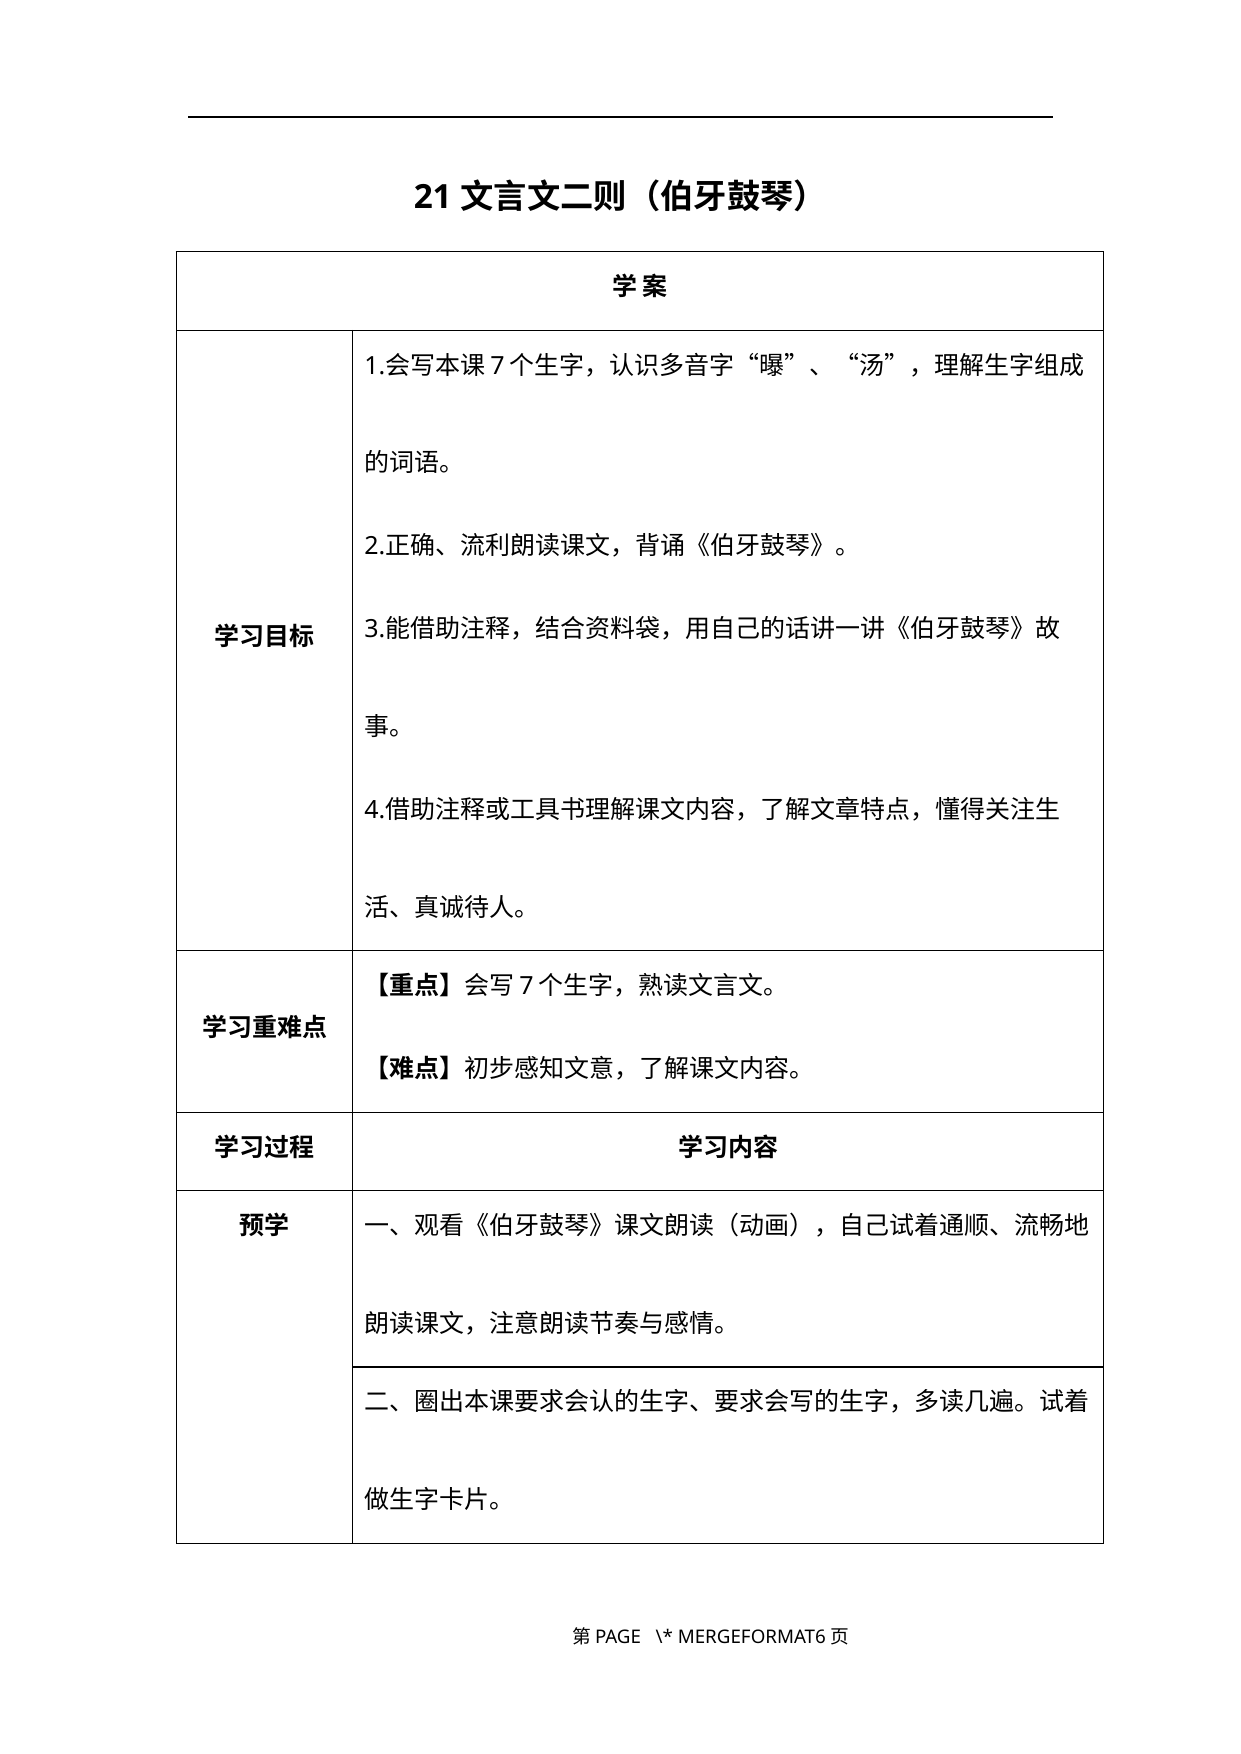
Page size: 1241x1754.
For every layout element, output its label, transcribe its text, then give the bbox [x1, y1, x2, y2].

table_cell 【重点】会写7个生字，熟读文言文。 【难点】初步感知文意，了解课文内容。 [353, 951, 1103, 1112]
table_cell 学习目标 [177, 331, 352, 950]
table_cell 学习过程 [177, 1113, 352, 1190]
table_cell 二、圈出本课要求会认的生字、要求会写的生字，多读几遍。试着做生字卡片。 [353, 1368, 1103, 1542]
table_cell 学习内容 [353, 1113, 1103, 1190]
text 21 文言文二则（伯牙鼓琴） [187, 162, 1053, 227]
table_cell 学习重难点 [177, 951, 352, 1112]
table_cell 一、观看《伯牙鼓琴》课文朗读（动画），自己试着通顺、流畅地朗读课文，注意朗读节奏与感情。 [353, 1191, 1103, 1366]
table_cell 1.会写本课7个生字，认识多音字“曝”、“汤”，理解生字组成的词语。 2.正确、流利朗读课文，背诵《伯牙鼓琴》。 3.能借助注释，结合资料袋，用自己的话讲一讲《伯牙鼓琴》故事。 4.借助注释或工具书理解课文内容，了解文章特点，懂得关注生活、真诚待人。 [353, 331, 1103, 950]
table_header 学 案 [177, 252, 1103, 330]
table_cell 预学 [177, 1191, 352, 1542]
